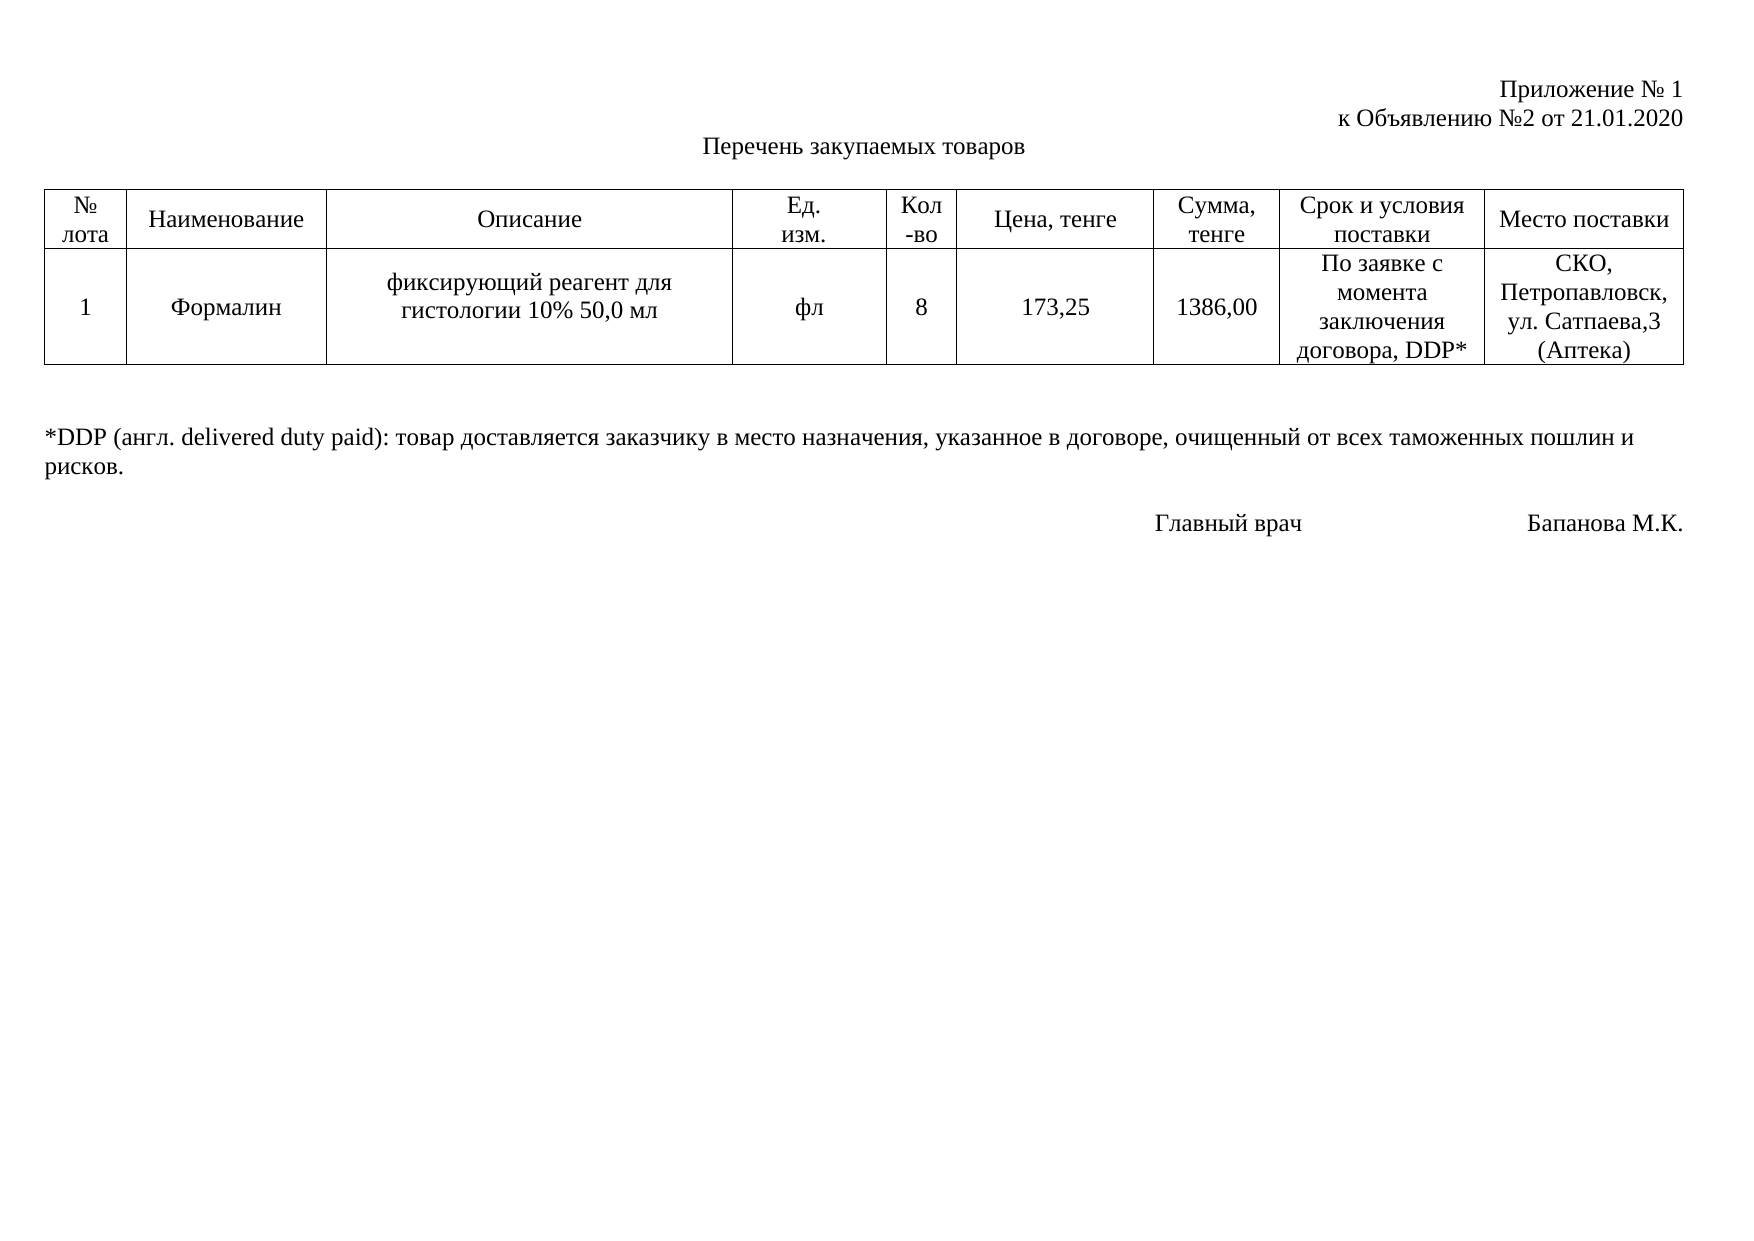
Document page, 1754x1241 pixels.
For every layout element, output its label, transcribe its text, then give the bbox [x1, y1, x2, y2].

table_header Ед. изм. [733, 190, 886, 247]
table_header Кол-во [887, 190, 956, 247]
table_cell фиксирующий реагент для гистологии 10% 50,0 мл [327, 249, 732, 363]
table_cell 173,25 [957, 249, 1153, 363]
table_cell По заявке с момента заключения договора, DDP* [1280, 249, 1484, 363]
table_header Описание [327, 190, 732, 247]
table_cell фл [733, 249, 886, 363]
table_header Сумма, тенге [1154, 190, 1279, 247]
table_header Наименование [127, 190, 326, 247]
table_header Срок и условия поставки [1280, 190, 1484, 247]
text *DDP (англ. delivered duty paid): товар доставляется заказчику в место назначения, указанное в договоре, очищенный от всех таможенных пошлин и рисков. [44, 422, 1683, 479]
text Главный врач Бапанова М.К. [44, 508, 1683, 537]
text Перечень закупаемых товаров [44, 131, 1683, 160]
text Приложение № 1 [44, 74, 1683, 103]
table_header Место поставки [1485, 190, 1683, 247]
table_cell СКО, Петропавловск, ул. Сатпаева,3 (Аптека) [1485, 249, 1683, 363]
table_cell Формалин [127, 249, 326, 363]
table_header № лота [45, 190, 126, 247]
text к Объявлению №2 от 21.01.2020 [0, 103, 1683, 131]
table_cell 1 [45, 249, 126, 363]
table_header Цена, тенге [957, 190, 1153, 247]
table_cell 1386,00 [1154, 249, 1279, 363]
table_cell 8 [887, 249, 956, 363]
